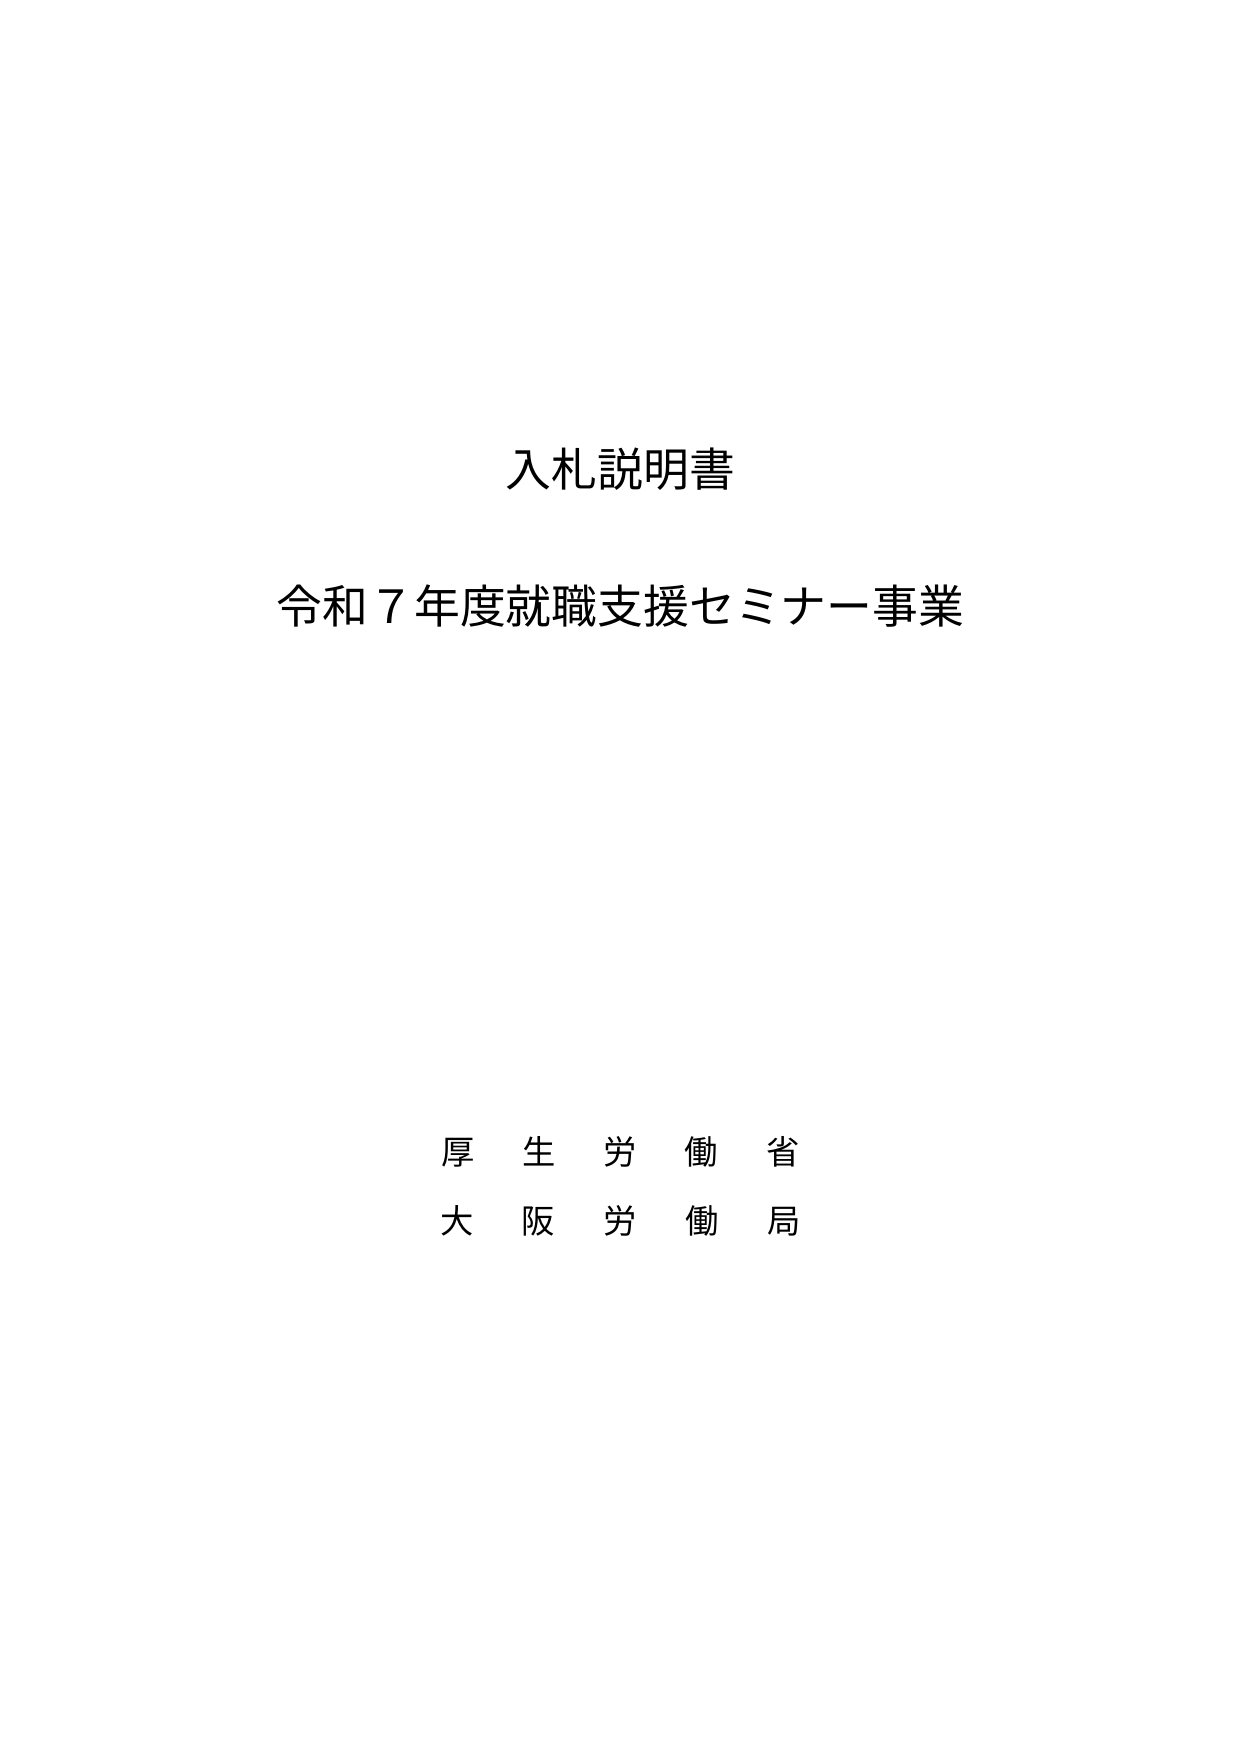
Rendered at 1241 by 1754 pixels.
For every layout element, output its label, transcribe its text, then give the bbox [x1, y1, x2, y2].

text 入札説明書 [177, 433, 1063, 501]
text 厚生労働省 [177, 1116, 1063, 1184]
text 令和７年度就職支援セミナー事業 [177, 569, 1063, 638]
text 大阪労働局 [177, 1184, 1063, 1253]
